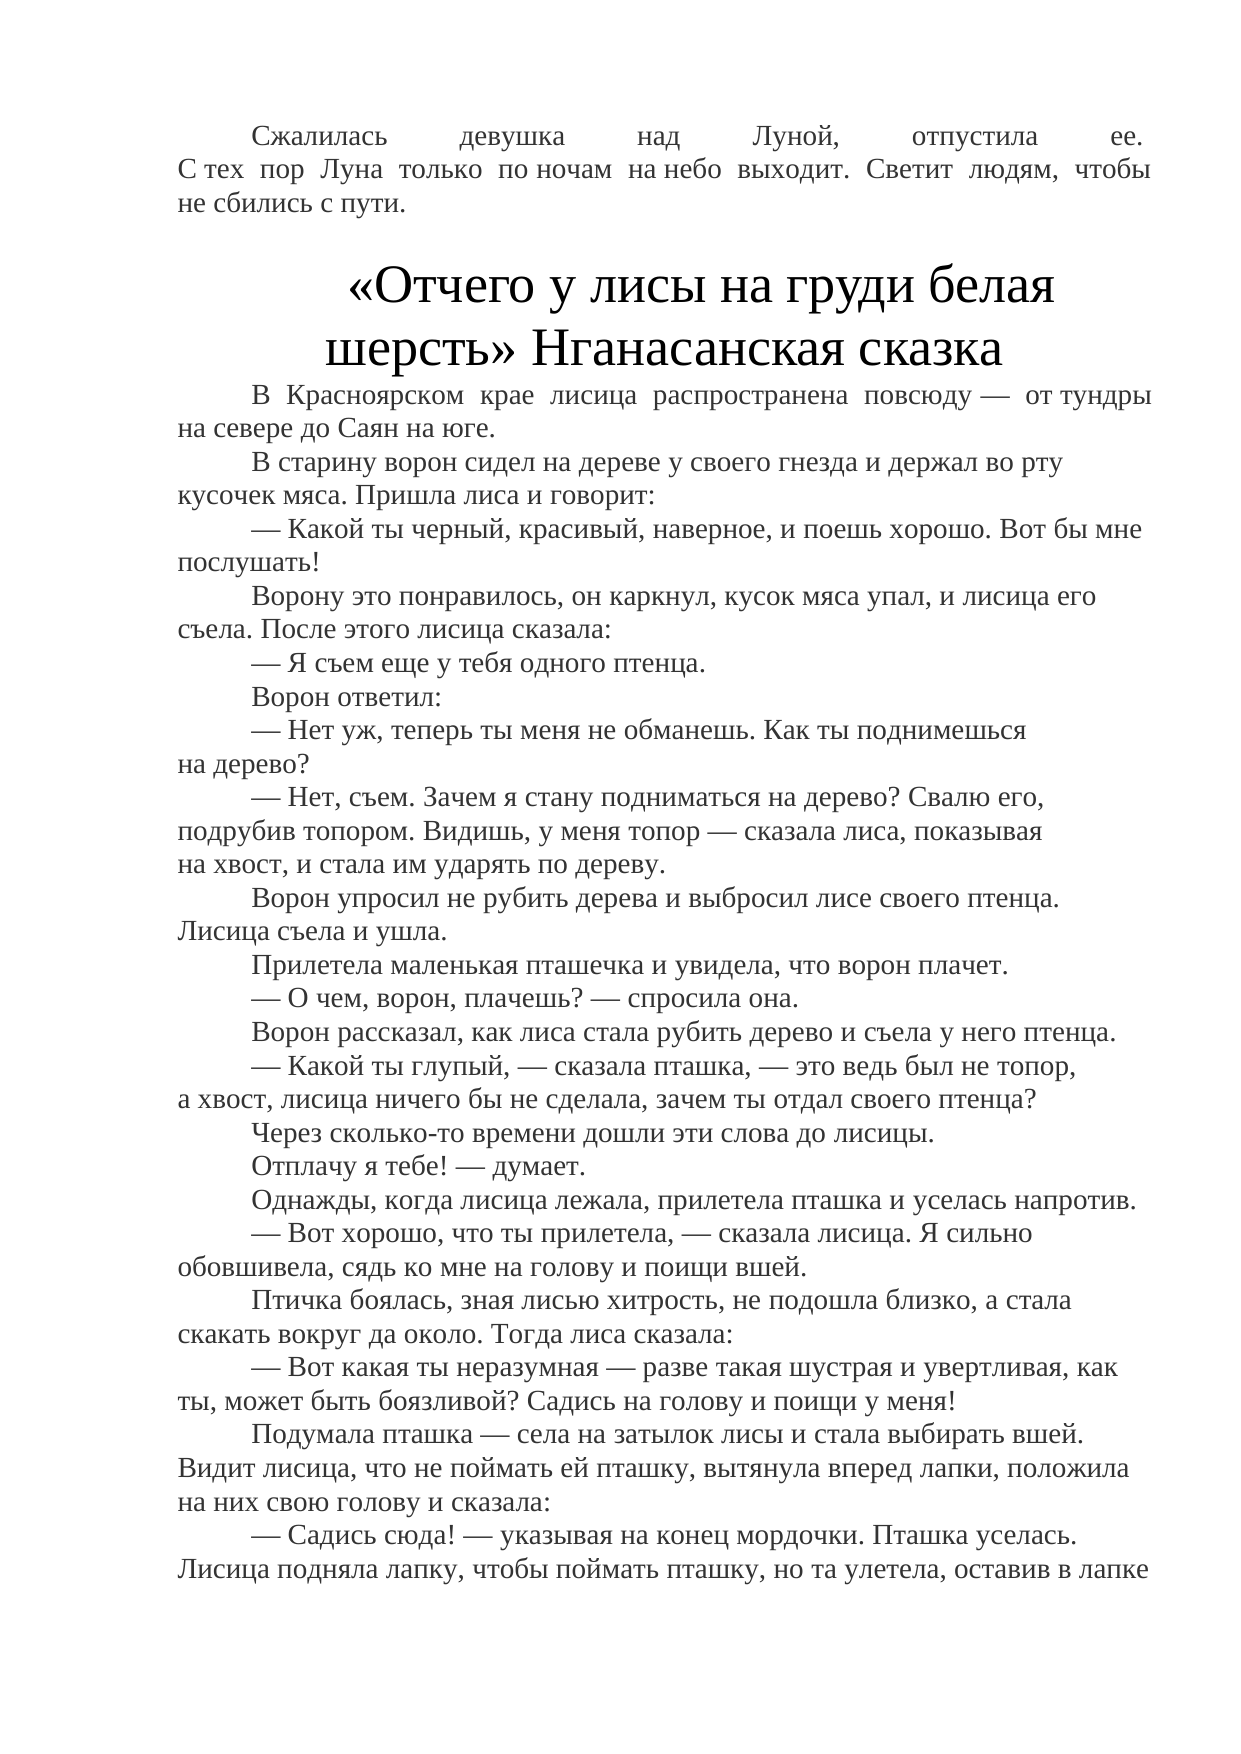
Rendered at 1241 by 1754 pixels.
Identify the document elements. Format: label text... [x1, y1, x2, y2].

text — Я съем еще у тебя одного птенца. [177, 645, 1152, 679]
text — Какой ты черный, красивый, наверное, и поешь хорошо. Вот бы мне послушать! [177, 511, 1152, 578]
text Птичка боялась, зная лисью хитрость, не подошла близко, а стала скакать вокруг да около. Тогда лиса сказала: [177, 1282, 1152, 1349]
text В старину ворон сидел на дереве у своего гнезда и держал во рту кусочек мяса. Пришла лиса и говорит: [177, 444, 1152, 511]
text В Красноярском крае лисица распространена повсюду — от тундры на севере до Саян на юге. [177, 377, 1152, 444]
text Ворон упросил не рубить дерева и выбросил лисе своего птенца. Лисица съела и ушла. [177, 880, 1152, 947]
text Однажды, когда лисица лежала, прилетела пташка и уселась напротив. [177, 1182, 1152, 1215]
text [177, 1517, 1152, 1584]
text Через сколько-то времени дошли эти слова до лисицы. [177, 1115, 1152, 1148]
text «Отчего у лисы на груди белая шерсть» Нганасанская сказка [177, 252, 1152, 377]
text Ворону это понравилось, он каркнул, кусок мяса упал, и лисица его съела. После этого лисица сказала: [177, 578, 1152, 645]
text Подумала пташка — села на затылок лисы и стала выбирать вшей. Видит лисица, что не поймать ей пташку, вытянула вперед лапки, положила на них свою голову и сказала: [177, 1417, 1152, 1517]
text Ворон рассказал, как лиса стала рубить дерево и съела у него птенца. [177, 1014, 1152, 1048]
text Прилетела маленькая пташечка и увидела, что ворон плачет. [177, 947, 1152, 981]
text Сжалилась девушка над Луной, отпустила ее. С тех пор Луна только по ночам на небо выходит. Светит людям, чтобы не сбились с пути. [177, 118, 1152, 219]
text Ворон ответил: [177, 679, 1152, 712]
text — Нет, съем. Зачем я стану подниматься на дерево? Свалю его, подрубив топором. Видишь, у меня топор — сказала лиса, показывая на хвост, и стала им ударять по дереву. [177, 779, 1152, 880]
text — Вот какая ты неразумная — разве такая шустрая и увертливая, как ты, может быть боязливой? Садись на голову и поищи у меня! [177, 1349, 1152, 1417]
text Отплачу я тебе! — думает. [177, 1148, 1152, 1182]
text — Нет уж, теперь ты меня не обманешь. Как ты поднимешься на дерево? [177, 712, 1152, 779]
text — Вот хорошо, что ты прилетела, — сказала лисица. Я сильно обовшивела, сядь ко мне на голову и поищи вшей. [177, 1215, 1152, 1282]
text — О чем, ворон, плачешь? — спросила она. [177, 981, 1152, 1014]
text — Какой ты глупый, — сказала пташка, — это ведь был не топор, а хвост, лисица ничего бы не сделала, зачем ты отдал своего птенца? [177, 1048, 1152, 1115]
